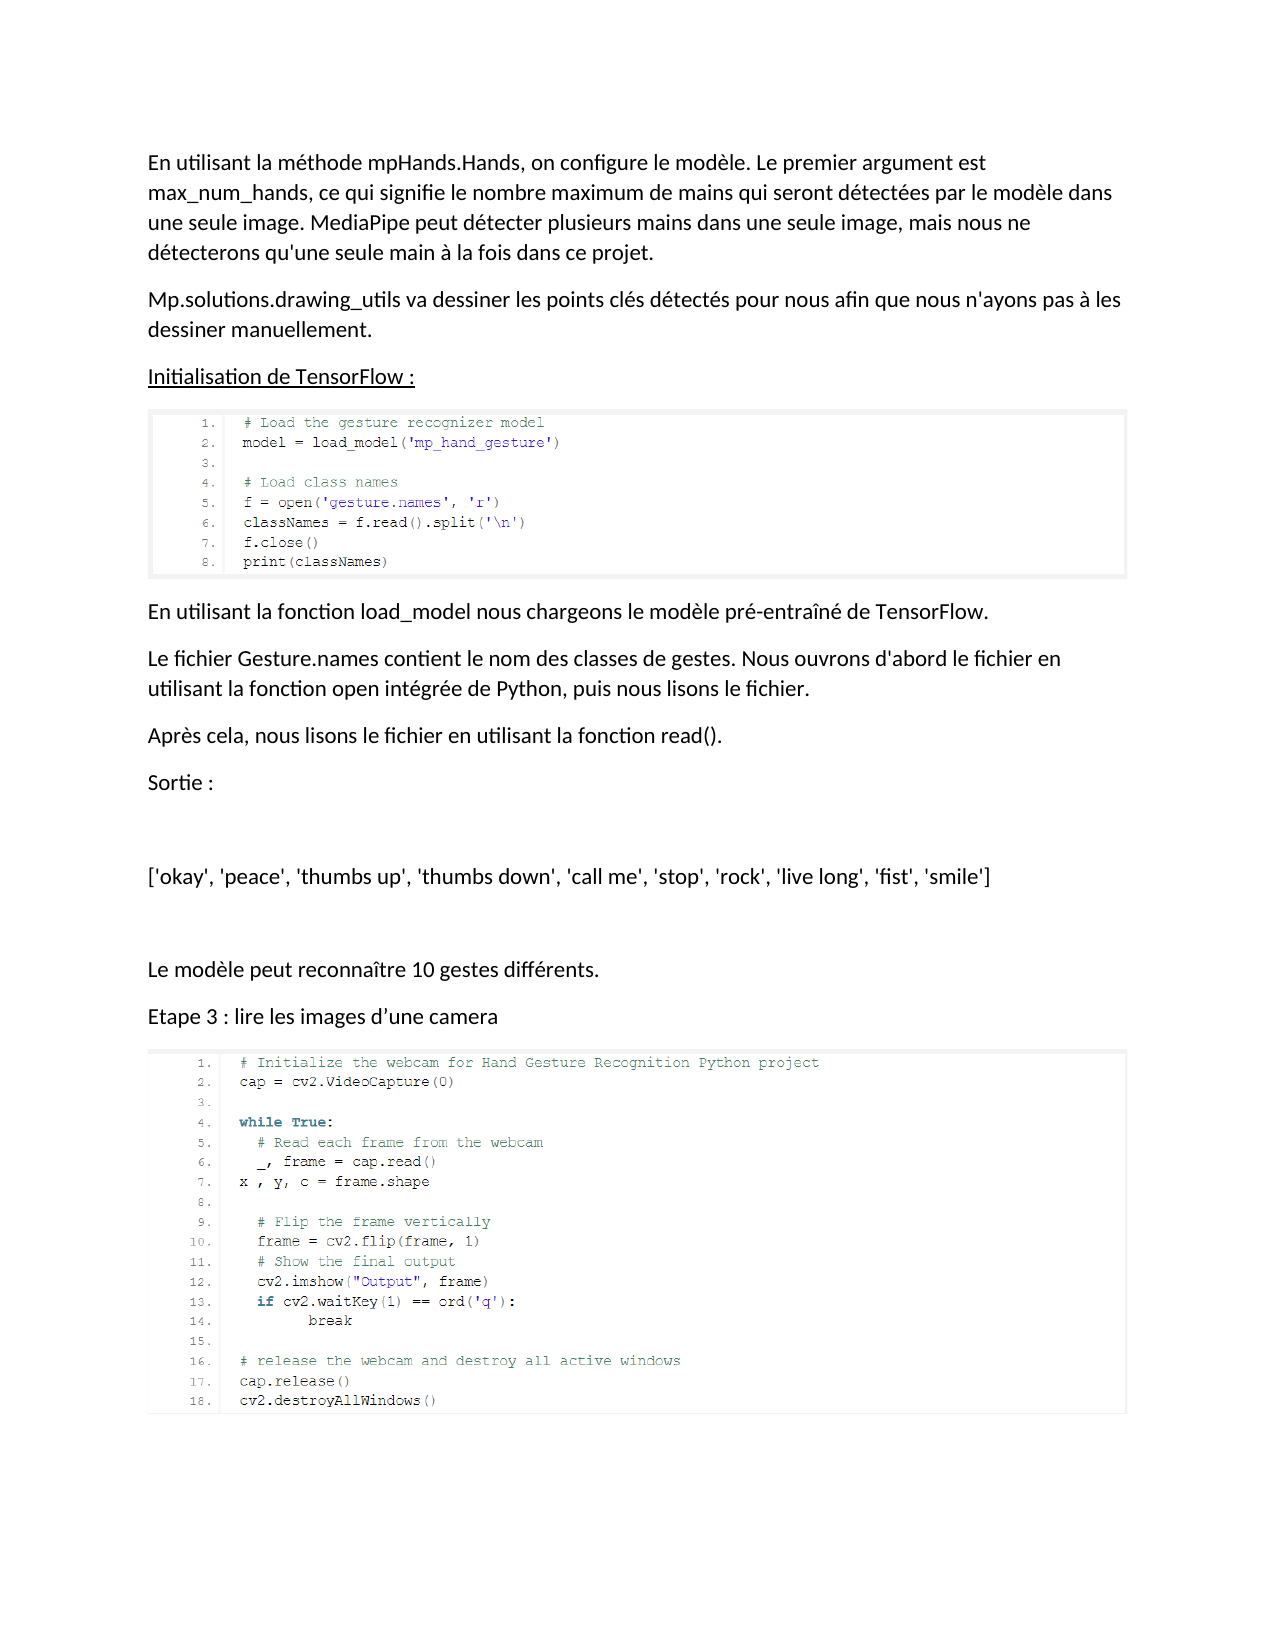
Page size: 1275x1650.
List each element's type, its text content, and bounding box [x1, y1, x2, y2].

text Initialisation de TensorFlow : [148, 362, 1127, 390]
text Le modèle peut reconnaître 10 gestes différents. [148, 956, 1127, 984]
text Etape 3 : lire les images d’une camera [148, 1002, 1127, 1031]
text Le fichier Gesture.names contient le nom des classes de gestes. Nous ouvrons d'abord le fichier en utilisant la fonction open intégrée de Python, puis nous lisons le fichier. [148, 644, 1127, 702]
text Après cela, nous lisons le fichier en utilisant la fonction read(). [148, 721, 1127, 749]
text ['okay', 'peace', 'thumbs up', 'thumbs down', 'call me', 'stop', 'rock', 'live long', 'fist', 'smile'] [148, 862, 1127, 890]
text En utilisant la fonction load_model nous chargeons le modèle pré-entraîné de TensorFlow. [148, 597, 1127, 625]
picture [147, 409, 1128, 579]
text En utilisant la méthode mpHands.Hands, on configure le modèle. Le premier argument est max_num_hands, ce qui signifie le nombre maximum de mains qui seront détectées par le modèle dans une seule image. MediaPipe peut détecter plusieurs mains dans une seule image, mais nous ne détecterons qu'une seule main à la fois dans ce projet. [148, 148, 1127, 266]
text Sortie : [148, 768, 1127, 796]
text Mp.solutions.drawing_utils va dessiner les points clés détectés pour nous afin que nous n'ayons pas à les dessiner manuellement. [148, 285, 1127, 343]
picture [147, 1049, 1128, 1414]
